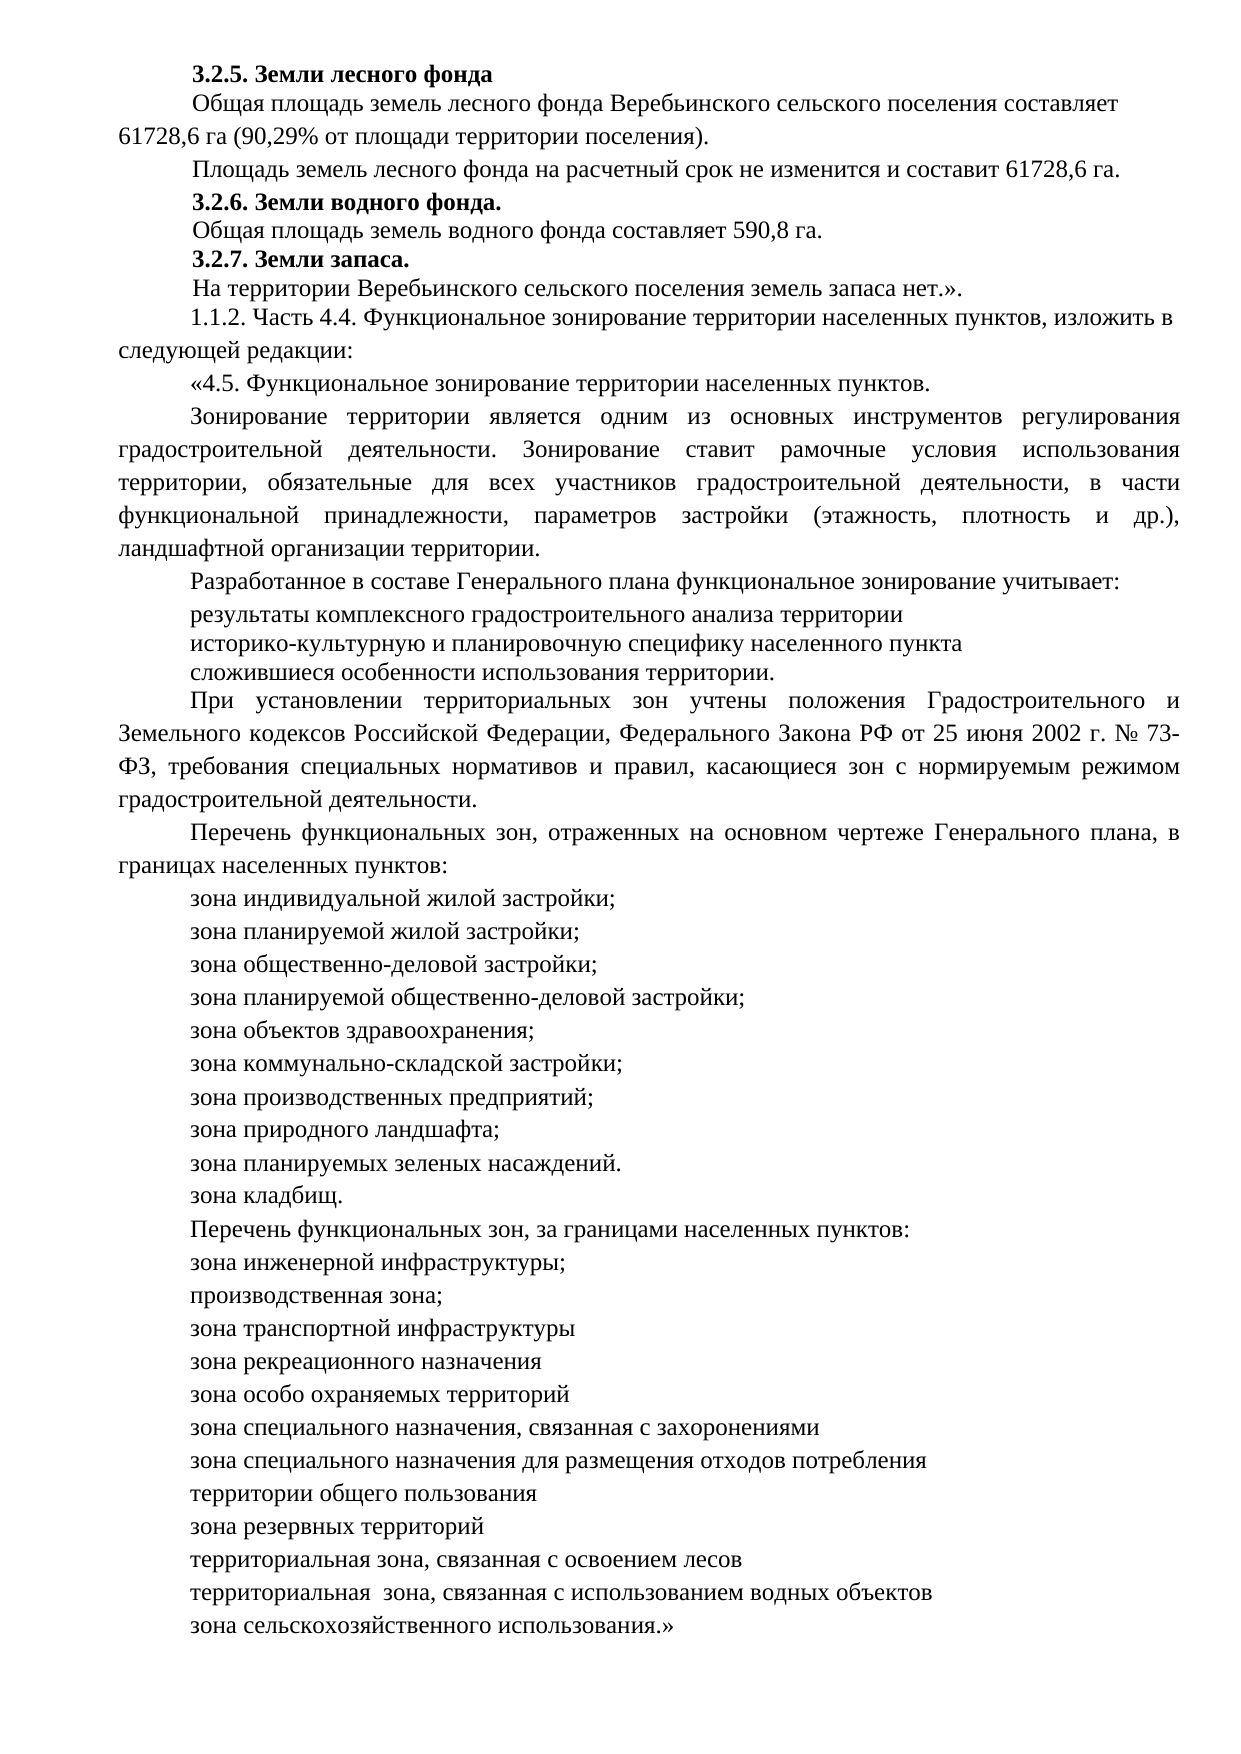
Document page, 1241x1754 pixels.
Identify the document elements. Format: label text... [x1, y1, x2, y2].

text зона специального назначения для размещения отходов потребления [118, 1445, 1181, 1473]
text Общая площадь земель лесного фонда Веребьинского сельского поселения составляет (90,29% от площади территории поселения). [118, 88, 1181, 149]
subtitle 3.2.6. Земли водного фонда. [118, 187, 1181, 216]
text зона сельскохозяйственного использования.» [118, 1610, 1181, 1639]
text зона планируемых зеленых насаждений. [118, 1148, 1181, 1176]
text зона объектов здравоохранения; [118, 1016, 1181, 1044]
text зона специального назначения, связанная с захоронениями [118, 1412, 1181, 1441]
text зона особо охраняемых территорий [118, 1379, 1181, 1407]
text производственная зона; [118, 1280, 1181, 1308]
text историко-культурную и планировочную специфику населенного пункта [118, 628, 1181, 657]
text зона коммунально-складской застройки; [118, 1048, 1181, 1077]
subtitle 3.2.5. Земли лесного фонда [118, 59, 1181, 88]
text «4.5. Функциональное зонирование территории населенных пунктов. [118, 368, 1181, 397]
text зона рекреационного назначения [118, 1346, 1181, 1374]
text Площадь земель лесного фонда на расчетный срок не изменится и составит . [118, 154, 1181, 183]
text зона общественно-деловой застройки; [118, 949, 1181, 978]
text Перечень функциональных зон, отраженных на основном чертеже Генерального плана, в границах населенных пунктов: [118, 817, 1181, 879]
text При установлении территориальных зон учтены положения Градостроительного и Земельного кодексов Российской Федерации, Федерального Закона РФ от 25 июня . № 73-ФЗ, требования специальных нормативов и правил, касающиеся зон с нормируемым режимом градостроительной деятельности. [118, 685, 1181, 813]
text зона планируемой общественно-деловой застройки; [118, 982, 1181, 1011]
text зона инженерной инфраструктуры; [118, 1247, 1181, 1275]
text территории общего пользования [118, 1478, 1181, 1507]
text сложившиеся особенности использования территории. [118, 657, 1181, 685]
text территориальная зона, связанная с использованием водных объектов [118, 1577, 1181, 1606]
text территориальная зона, связанная с освоением лесов [118, 1544, 1181, 1573]
text зона кладбищ. [118, 1181, 1181, 1209]
list На территории Веребьинского сельского поселения земель запаса нет.». [118, 273, 1181, 302]
list Общая площадь земель водного фонда составляет . [118, 216, 1181, 244]
text результаты комплексного градостроительного анализа территории [118, 599, 1181, 628]
text зона резервных территорий [118, 1511, 1181, 1539]
text Разработанное в составе Генерального плана функциональное зонирование учитывает: [118, 566, 1181, 595]
text Перечень функциональных зон, за границами населенных пунктов: [118, 1214, 1181, 1242]
text зона природного ландшафта; [118, 1114, 1181, 1143]
text Зонирование территории является одним из основных инструментов регулирования градостроительной деятельности. Зонирование ставит рамочные условия использования территории, обязательные для всех участников градостроительной деятельности, в части функциональной принадлежности, параметров застройки (этажность, плотность и др.), ландшафтной организации территории. [118, 401, 1181, 562]
subtitle 3.2.7. Земли запаса. [118, 244, 1181, 273]
text 1.1.2. Часть 4.4. Функциональное зонирование территории населенных пунктов, изложить в следующей редакции: [118, 302, 1181, 364]
text зона индивидуальной жилой застройки; [118, 883, 1181, 912]
text зона планируемой жилой застройки; [118, 916, 1181, 945]
text зона производственных предприятий; [118, 1082, 1181, 1110]
text зона транспортной инфраструктуры [118, 1313, 1181, 1341]
